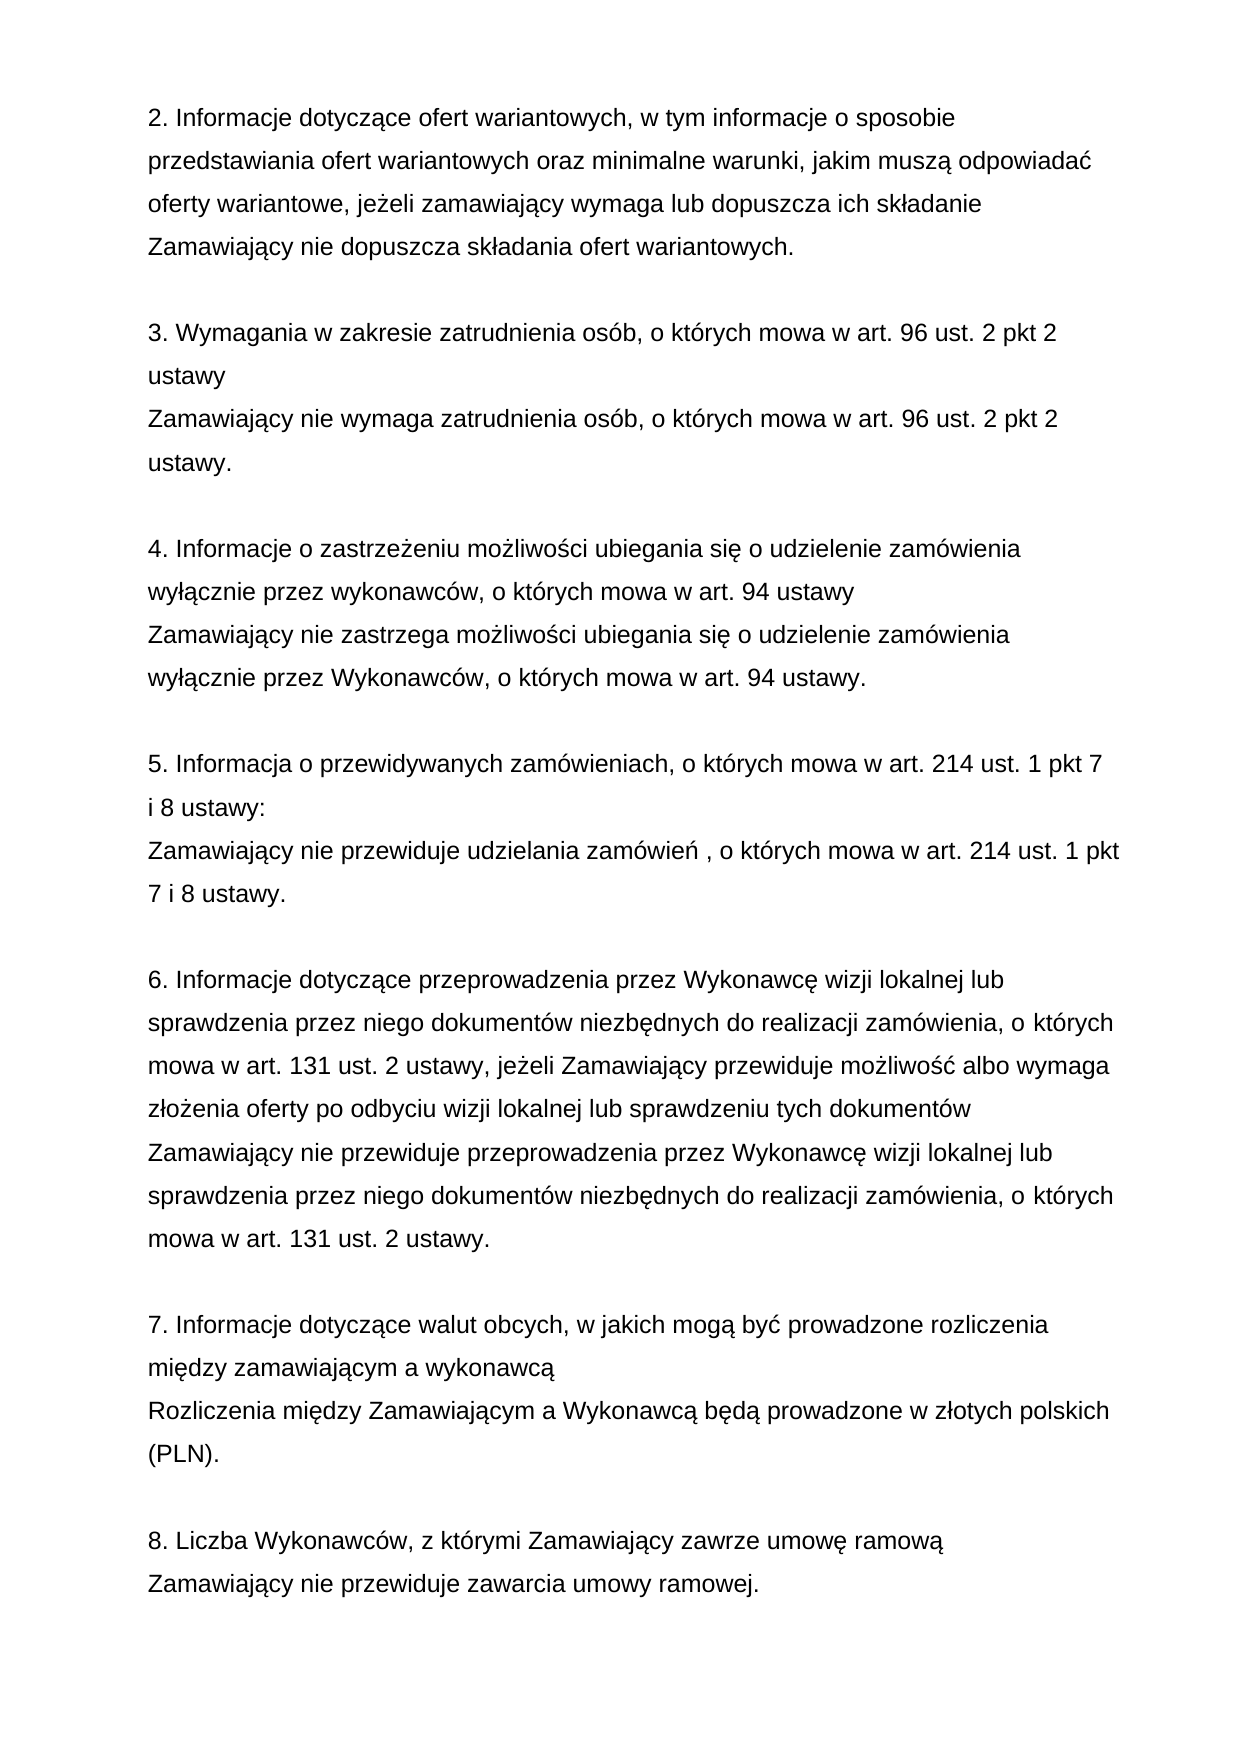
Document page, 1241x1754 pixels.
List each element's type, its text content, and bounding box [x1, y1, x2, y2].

text Zamawiający nie wymaga zatrudnienia osób, o których mowa w art. 96 ust. 2 pkt 2 ustawy. [148, 404, 1122, 476]
text Zamawiający nie przewiduje udzielania zamówień , o których mowa w art. 214 ust. 1 pkt 7 i 8 ustawy. [148, 836, 1122, 907]
subtitle 4. Informacje o zastrzeżeniu możliwości ubiegania się o udzielenie zamówienia wyłącznie przez wykonawców, o których mowa w art. 94 ustawy [148, 534, 1122, 606]
text Zamawiający nie przewiduje przeprowadzenia przez Wykonawcę wizji lokalnej lub sprawdzenia przez niego dokumentów niezbędnych do realizacji zamówienia, o których mowa w art. 131 ust. 2 ustawy. [148, 1137, 1122, 1252]
text Zamawiający nie dopuszcza składania ofert wariantowych. [148, 232, 1122, 261]
subtitle 3. Wymagania w zakresie zatrudnienia osób, o których mowa w art. 96 ust. 2 pkt 2 ustawy [148, 318, 1122, 390]
subtitle 7. Informacje dotyczące walut obcych, w jakich mogą być prowadzone rozliczenia między zamawiającym a wykonawcą [148, 1310, 1122, 1382]
subtitle 8. Liczba Wykonawców, z którymi Zamawiający zawrze umowę ramową [148, 1526, 1122, 1554]
subtitle 6. Informacje dotyczące przeprowadzenia przez Wykonawcę wizji lokalnej lub sprawdzenia przez niego dokumentów niezbędnych do realizacji zamówienia, o których mowa w art. 131 ust. 2 ustawy, jeżeli Zamawiający przewiduje możliwość albo wymaga złożenia oferty po odbyciu wizji lokalnej lub sprawdzeniu tych dokumentów [148, 965, 1122, 1123]
text Rozliczenia między Zamawiającym a Wykonawcą będą prowadzone w złotych polskich (PLN). [148, 1396, 1122, 1468]
text Zamawiający nie zastrzega możliwości ubiegania się o udzielenie zamówienia wyłącznie przez Wykonawców, o których mowa w art. 94 ustawy. [148, 620, 1122, 692]
subtitle 5. Informacja o przewidywanych zamówieniach, o których mowa w art. 214 ust. 1 pkt 7 i 8 ustawy: [148, 749, 1122, 821]
text Zamawiający nie przewiduje zawarcia umowy ramowej. [148, 1569, 1122, 1597]
subtitle 2. Informacje dotyczące ofert wariantowych, w tym informacje o sposobie przedstawiania ofert wariantowych oraz minimalne warunki, jakim muszą odpowiadać oferty wariantowe, jeżeli zamawiający wymaga lub dopuszcza ich składanie [148, 102, 1122, 217]
